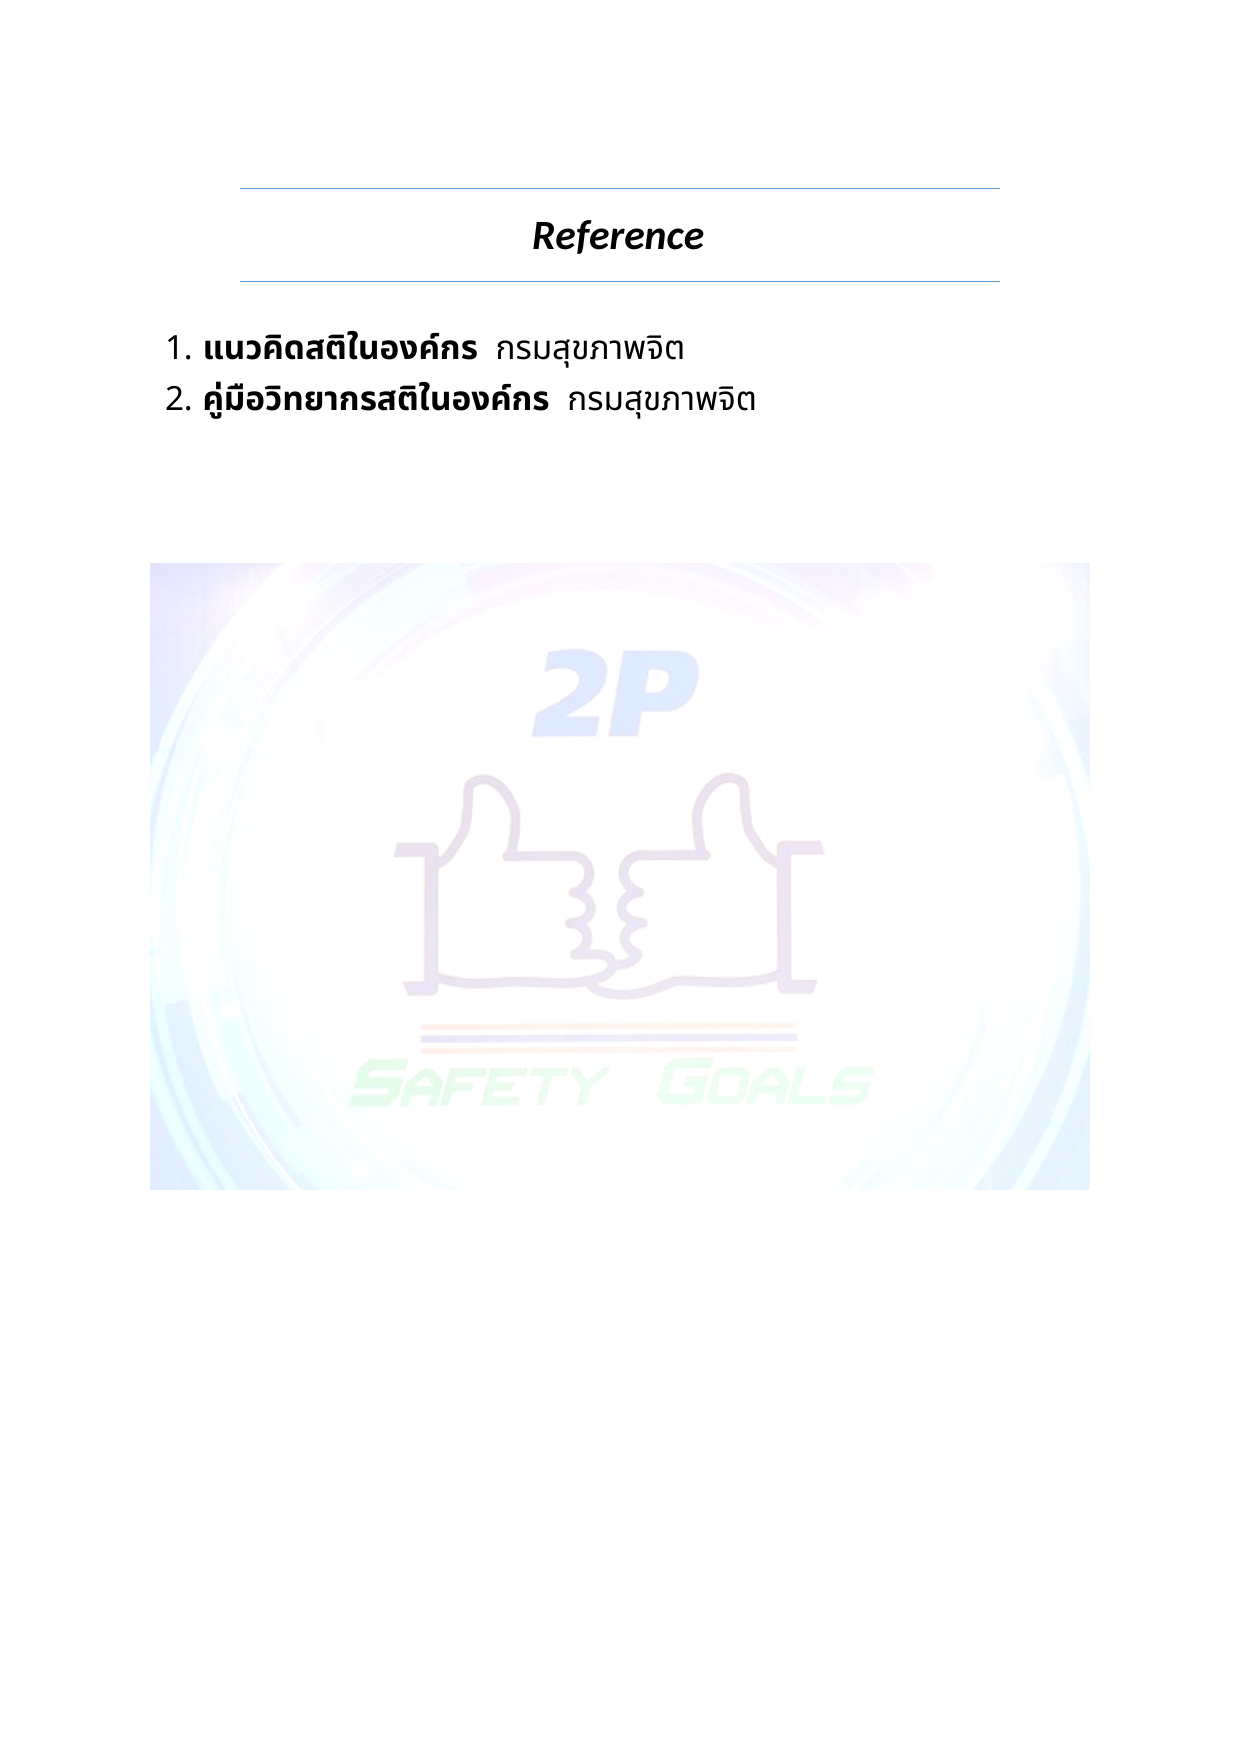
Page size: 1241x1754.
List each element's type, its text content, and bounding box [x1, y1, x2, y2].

list คู่มือวิทยากรสติในองค์กร กรมสุขภาพจิต [165, 374, 1090, 425]
list แนวคิดสติในองค์กร กรมสุขภาพจิต [165, 324, 1090, 374]
text Reference [240, 189, 1000, 281]
